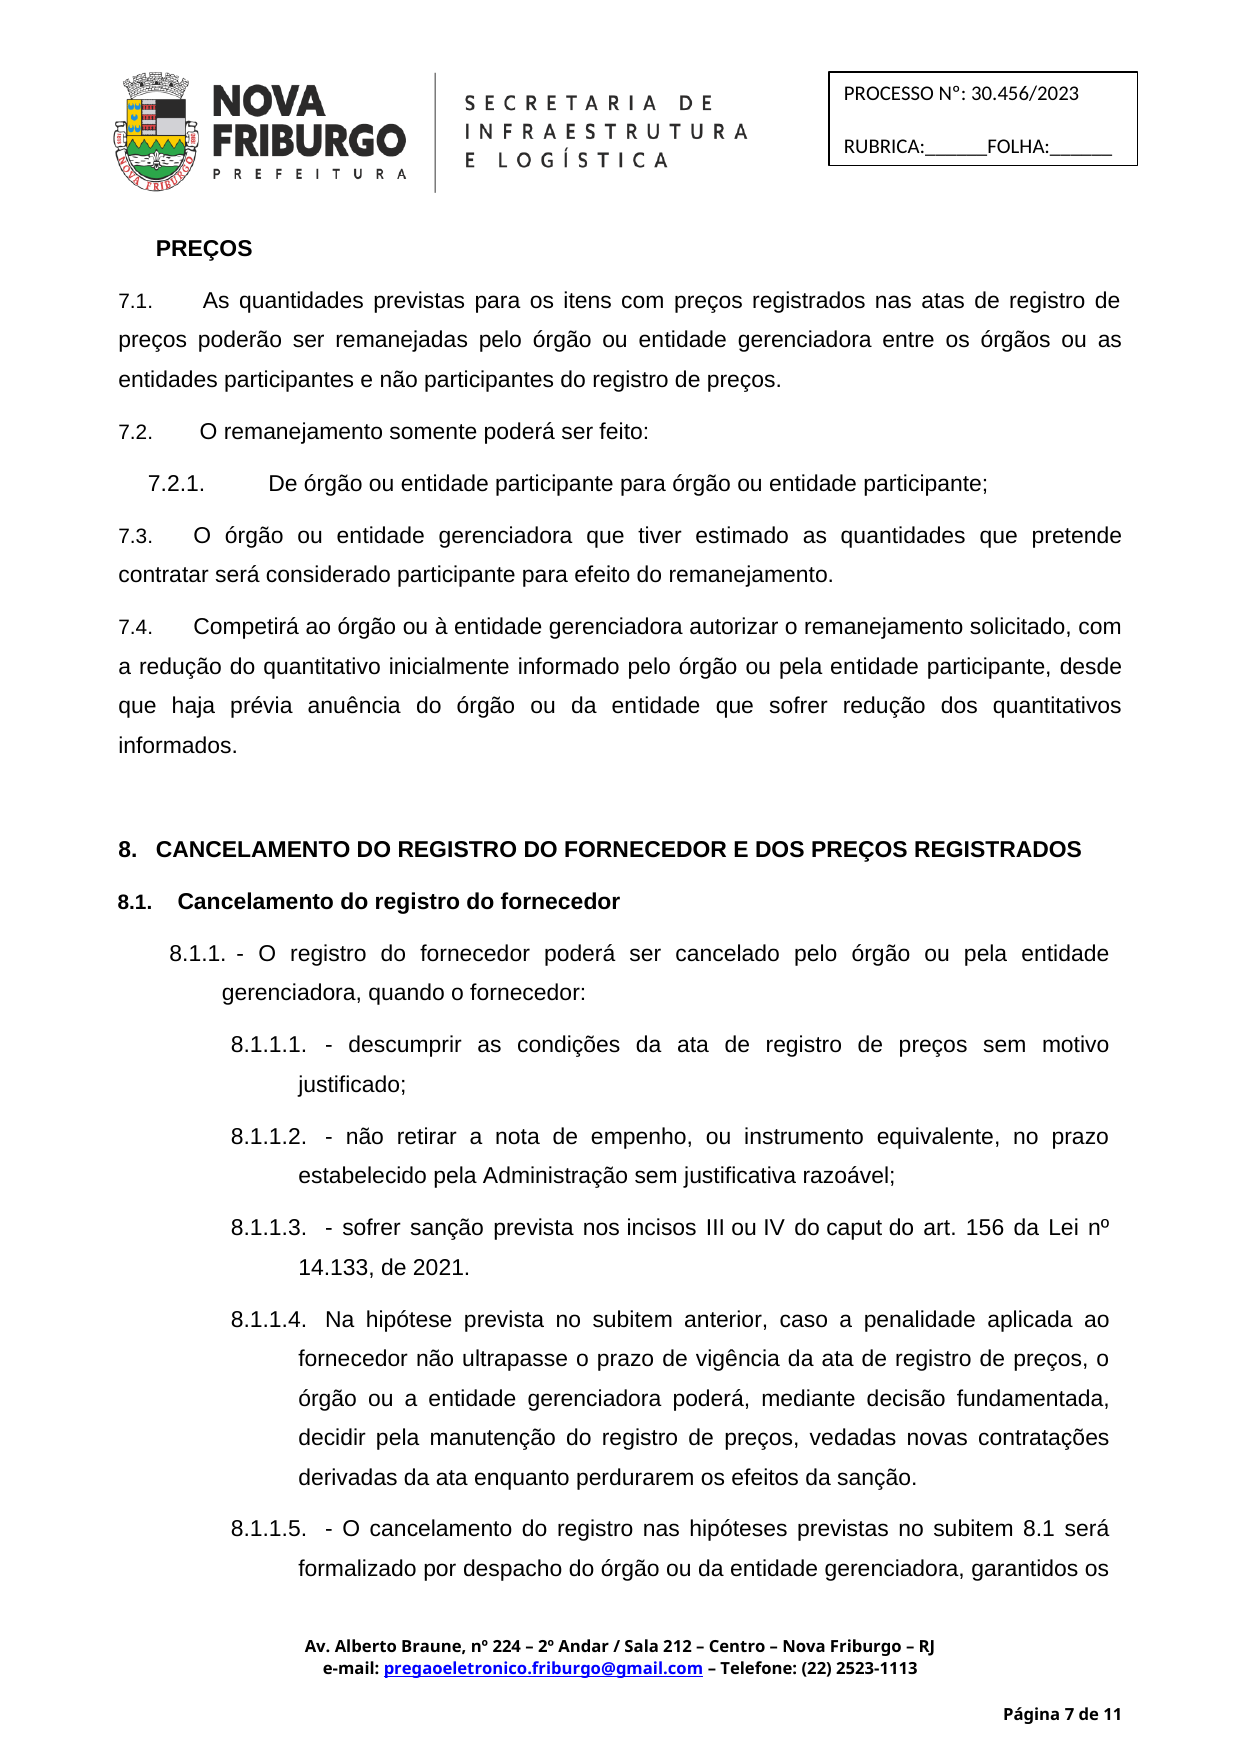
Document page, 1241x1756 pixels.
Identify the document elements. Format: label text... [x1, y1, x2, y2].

list REMANEJAMENTO DAS QUANTIDADES REGISTRADAS NA ATA DE REGISTRO DE PREÇOS [118, 235, 1110, 261]
picture [88, 44, 780, 204]
list - O registro do fornecedor poderá ser cancelado pelo órgão ou pela entidade gerenciadora, quando o fornecedor: [169, 940, 1110, 1006]
list - descumprir as condições da ata de registro de preços sem motivo justificado; [231, 1031, 1110, 1097]
list Cancelamento do registro do fornecedor [117, 888, 1110, 914]
list Competirá ao órgão ou à entidade gerenciadora autorizar o remanejamento solicitado, com a redução do quantitativo inicialmente informado pelo órgão ou pela entidade participante, desde que haja prévia anuência do órgão ou da entidade que sofrer redução dos quantitativos informados. [118, 613, 1122, 758]
list O remanejamento somente poderá ser feito: [118, 418, 1122, 444]
list O órgão ou entidade gerenciadora que tiver estimado as quantidades que pretende contratar será considerado participante para efeito do remanejamento. [118, 522, 1122, 588]
list - não retirar a nota de empenho, ou instrumento equivalente, no prazo estabelecido pela Administração sem justificativa razoável; [231, 1123, 1110, 1188]
list Na hipótese prevista no subitem anterior, caso a penalidade aplicada ao fornecedor não ultrapasse o prazo de vigência da ata de registro de preços, o órgão ou a entidade gerenciadora poderá, mediante decisão fundamentada, decidir pela manutenção do registro de preços, vedadas novas contratações derivadas da ata enquanto perdurarem os efeitos da sanção. [231, 1306, 1110, 1490]
list De órgão ou entidade participante para órgão ou entidade participante; [148, 470, 1122, 496]
list As quantidades previstas para os itens com preços registrados nas atas de registro de preços poderão ser remanejadas pelo órgão ou entidade gerenciadora entre os órgãos ou as entidades participantes e não participantes do registro de preços. [118, 287, 1122, 392]
list CANCELAMENTO DO REGISTRO DO FORNECEDOR E DOS PREÇOS REGISTRADOS [118, 836, 1110, 862]
list - sofrer sanção prevista nos incisos III ou IV do caput do art. 156 da Lei nº 14.133, de 2021. [231, 1214, 1110, 1280]
